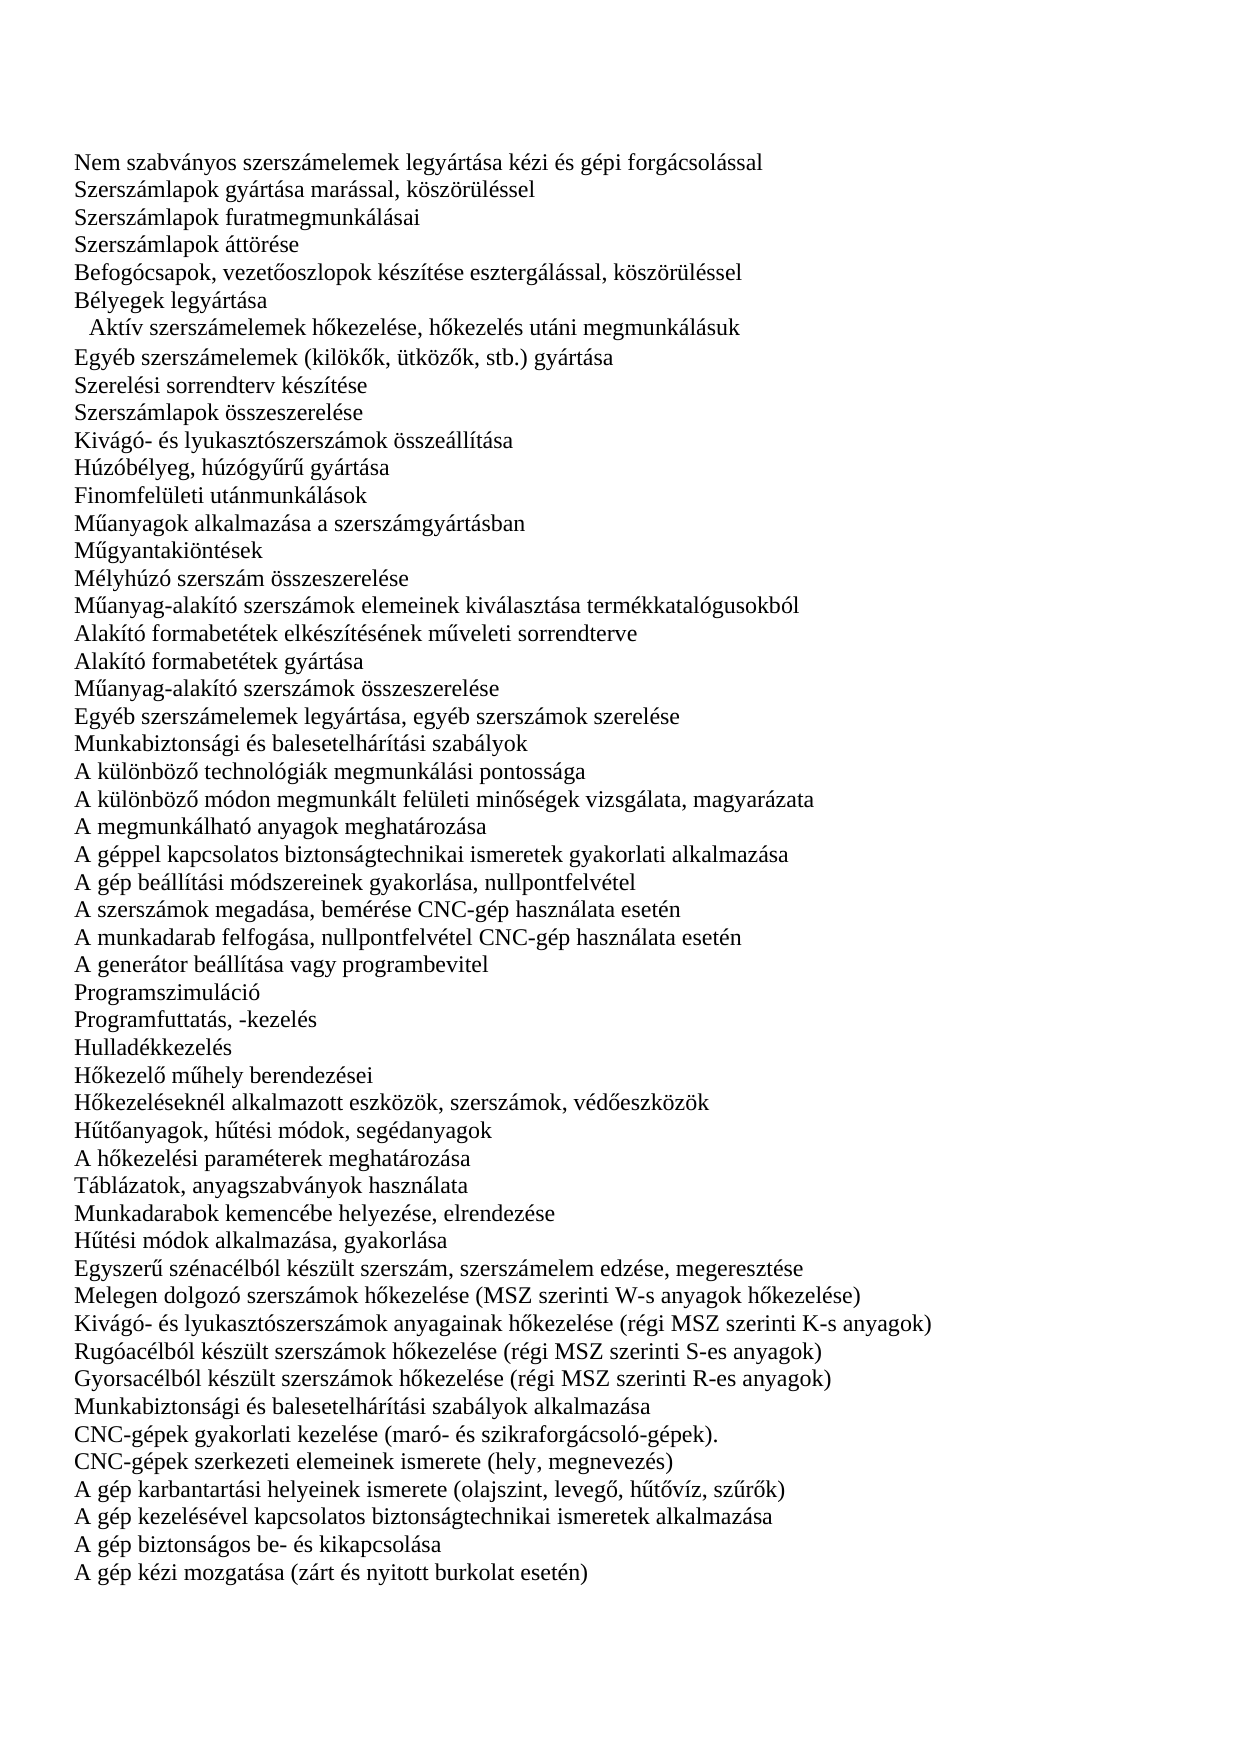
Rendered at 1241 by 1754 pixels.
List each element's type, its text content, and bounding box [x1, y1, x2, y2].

text Műgyantakiöntések [74, 536, 1122, 564]
text Finomfelületi utánmunkálások [74, 481, 1122, 509]
text Húzóbélyeg, húzógyűrű gyártása [74, 453, 1122, 481]
text Szerszámlapok furatmegmunkálásai [74, 203, 1122, 230]
text A gép beállítási módszereinek gyakorlása, nullpontfelvétel [74, 867, 1122, 895]
text A munkadarab felfogása, nullpontfelvétel CNC-gép használata esetén [74, 923, 1122, 950]
text Programfuttatás, -kezelés [74, 1006, 1122, 1033]
text Befogócsapok, vezetőoszlopok készítése esztergálással, köszörüléssel [74, 258, 1122, 286]
text A gép kézi mozgatása (zárt és nyitott burkolat esetén) [74, 1558, 1122, 1585]
text Nem szabványos szerszámelemek legyártása kézi és gépi forgácsolással [74, 148, 1122, 175]
text Programszimuláció [74, 978, 1122, 1006]
text Hulladékkezelés [74, 1033, 1122, 1061]
text Munkadarabok kemencébe helyezése, elrendezése [74, 1199, 1122, 1226]
text Műanyag-alakító szerszámok elemeinek kiválasztása termékkatalógusokból [74, 591, 1122, 619]
text Kivágó- és lyukasztószerszámok összeállítása [74, 426, 1122, 453]
text A megmunkálható anyagok meghatározása [74, 812, 1122, 840]
text Munkabiztonsági és balesetelhárítási szabályok alkalmazása [74, 1392, 1122, 1419]
text Hőkezelő műhely berendezései [74, 1061, 1122, 1088]
text Szerszámlapok összeszerelése [74, 398, 1122, 426]
text Rugóacélból készült szerszámok hőkezelése (régi MSZ szerinti S-es anyagok) [74, 1337, 1122, 1364]
text Táblázatok, anyagszabványok használata [74, 1171, 1122, 1199]
text Szerszámlapok áttörése [74, 230, 1122, 258]
text A generátor beállítása vagy programbevitel [74, 950, 1122, 978]
text A különböző technológiák megmunkálási pontossága [74, 757, 1122, 785]
text Hőkezeléseknél alkalmazott eszközök, szerszámok, védőeszközök [74, 1088, 1122, 1116]
text Hűtőanyagok, hűtési módok, segédanyagok [74, 1116, 1122, 1143]
text Szerelési sorrendterv készítése [74, 371, 1122, 398]
text Mélyhúzó szerszám összeszerelése [74, 564, 1122, 591]
text Alakító formabetétek gyártása [74, 647, 1122, 674]
text Műanyagok alkalmazása a szerszámgyártásban [74, 509, 1122, 536]
text A szerszámok megadása, bemérése CNC-gép használata esetén [74, 895, 1122, 923]
text A különböző módon megmunkált felületi minőségek vizsgálata, magyarázata [74, 785, 1122, 812]
text A géppel kapcsolatos biztonságtechnikai ismeretek gyakorlati alkalmazása [74, 840, 1122, 867]
text Aktív szerszámelemek hőkezelése, hőkezelés utáni megmunkálásuk [89, 313, 1122, 341]
text A gép karbantartási helyeinek ismerete (olajszint, levegő, hűtővíz, szűrők) [74, 1475, 1122, 1502]
text A gép kezelésével kapcsolatos biztonságtechnikai ismeretek alkalmazása [74, 1502, 1122, 1530]
text Bélyegek legyártása [74, 286, 1122, 313]
text Egyéb szerszámelemek (kilökők, ütközők, stb.) gyártása [74, 343, 1122, 371]
text A hőkezelési paraméterek meghatározása [74, 1143, 1122, 1171]
text CNC-gépek gyakorlati kezelése (maró- és szikraforgácsoló-gépek). [74, 1419, 1122, 1447]
text CNC-gépek szerkezeti elemeinek ismerete (hely, megnevezés) [74, 1447, 1122, 1475]
text Gyorsacélból készült szerszámok hőkezelése (régi MSZ szerinti R-es anyagok) [74, 1364, 1122, 1392]
text Műanyag-alakító szerszámok összeszerelése [74, 674, 1122, 702]
text Egyszerű szénacélból készült szerszám, szerszámelem edzése, megeresztése [74, 1254, 1122, 1282]
text Munkabiztonsági és balesetelhárítási szabályok [74, 729, 1122, 757]
text A gép biztonságos be- és kikapcsolása [74, 1530, 1122, 1558]
text Kivágó- és lyukasztószerszámok anyagainak hőkezelése (régi MSZ szerinti K-s anyagok) [74, 1309, 1122, 1337]
text Szerszámlapok gyártása marással, köszörüléssel [74, 175, 1122, 203]
text Alakító formabetétek elkészítésének műveleti sorrendterve [74, 619, 1122, 647]
text Hűtési módok alkalmazása, gyakorlása [74, 1226, 1122, 1254]
text Egyéb szerszámelemek legyártása, egyéb szerszámok szerelése [74, 702, 1122, 729]
text Melegen dolgozó szerszámok hőkezelése (MSZ szerinti W-s anyagok hőkezelése) [74, 1282, 1122, 1309]
